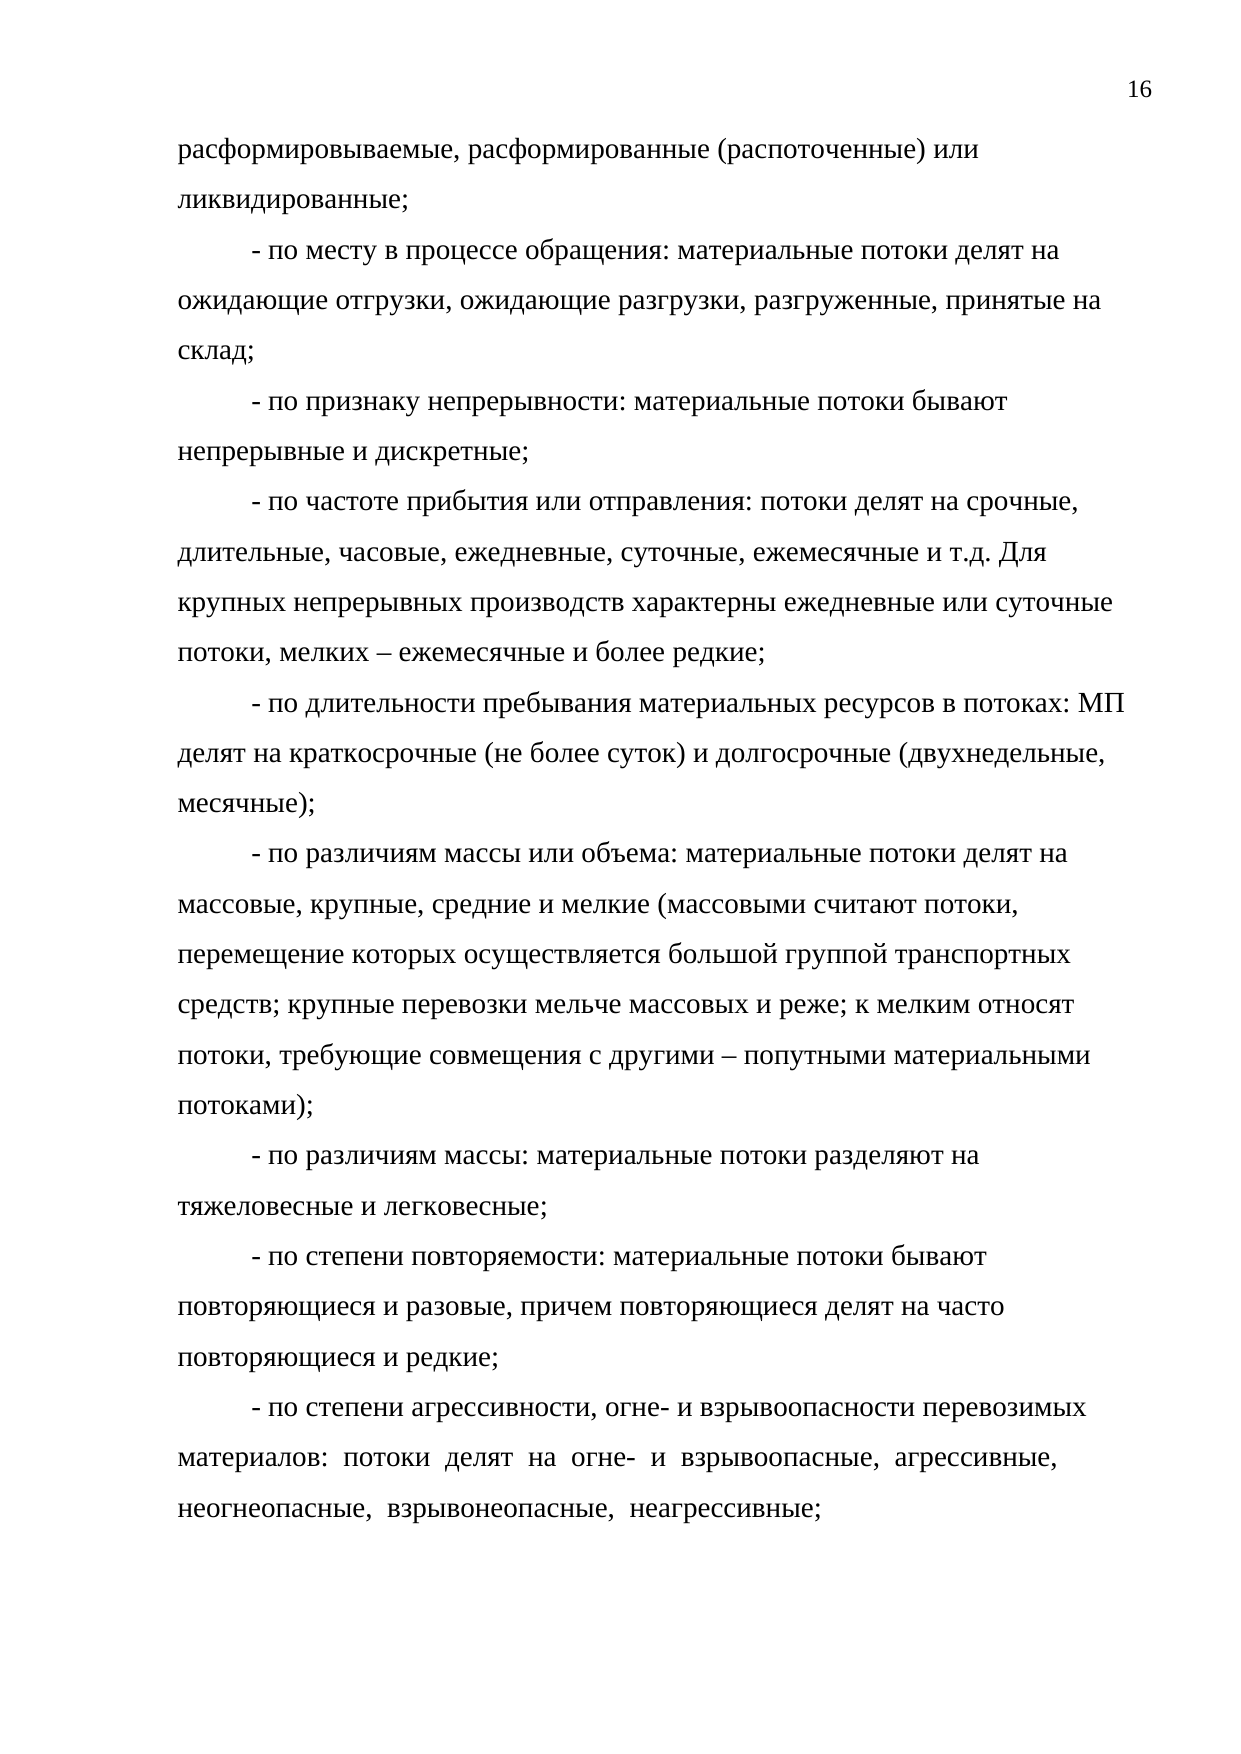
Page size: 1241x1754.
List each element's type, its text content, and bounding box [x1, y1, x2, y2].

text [177, 131, 1152, 215]
text - по месту в процессе обращения: материальные потоки делят на ожидающие отгрузки, ожидающие разгрузки, разгруженные, принятые на склад; [177, 232, 1152, 366]
text - по степени агрессивности, огне- и взрывоопасности перевозимых материалов: потоки делят на огне- и взрывоопасные, агрессивные, неогнеопасные, взрывонеопасные, неагрессивные; [177, 1389, 1152, 1523]
text - по длительности пребывания материальных ресурсов в потоках: МП делят на краткосрочные (не более суток) и долгосрочные (двухнедельные, месячные); [177, 685, 1152, 819]
text - по признаку непрерывности: материальные потоки бывают непрерывные и дискретные; [177, 383, 1152, 467]
text - по различиям массы: материальные потоки разделяют на тяжеловесные и легковесные; [177, 1137, 1152, 1221]
text - по различиям массы или объема: материальные потоки делят на массовые, крупные, средние и мелкие (массовыми считают потоки, перемещение которых осуществляется большой группой транспортных средств; крупные перевозки мельче массовых и реже; к мелким относят потоки, требующие совмещения с другими – попутными материальными потоками); [177, 836, 1152, 1121]
text - по частоте прибытия или отправления: потоки делят на срочные, длительные, часовые, ежедневные, суточные, ежемесячные и т.д. Для крупных непрерывных производств характерны ежедневные или суточные потоки, мелких – ежемесячные и более редкие; [177, 483, 1152, 668]
text - по степени повторяемости: материальные потоки бывают повторяющиеся и разовые, причем повторяющиеся делят на часто повторяющиеся и редкие; [177, 1238, 1152, 1372]
